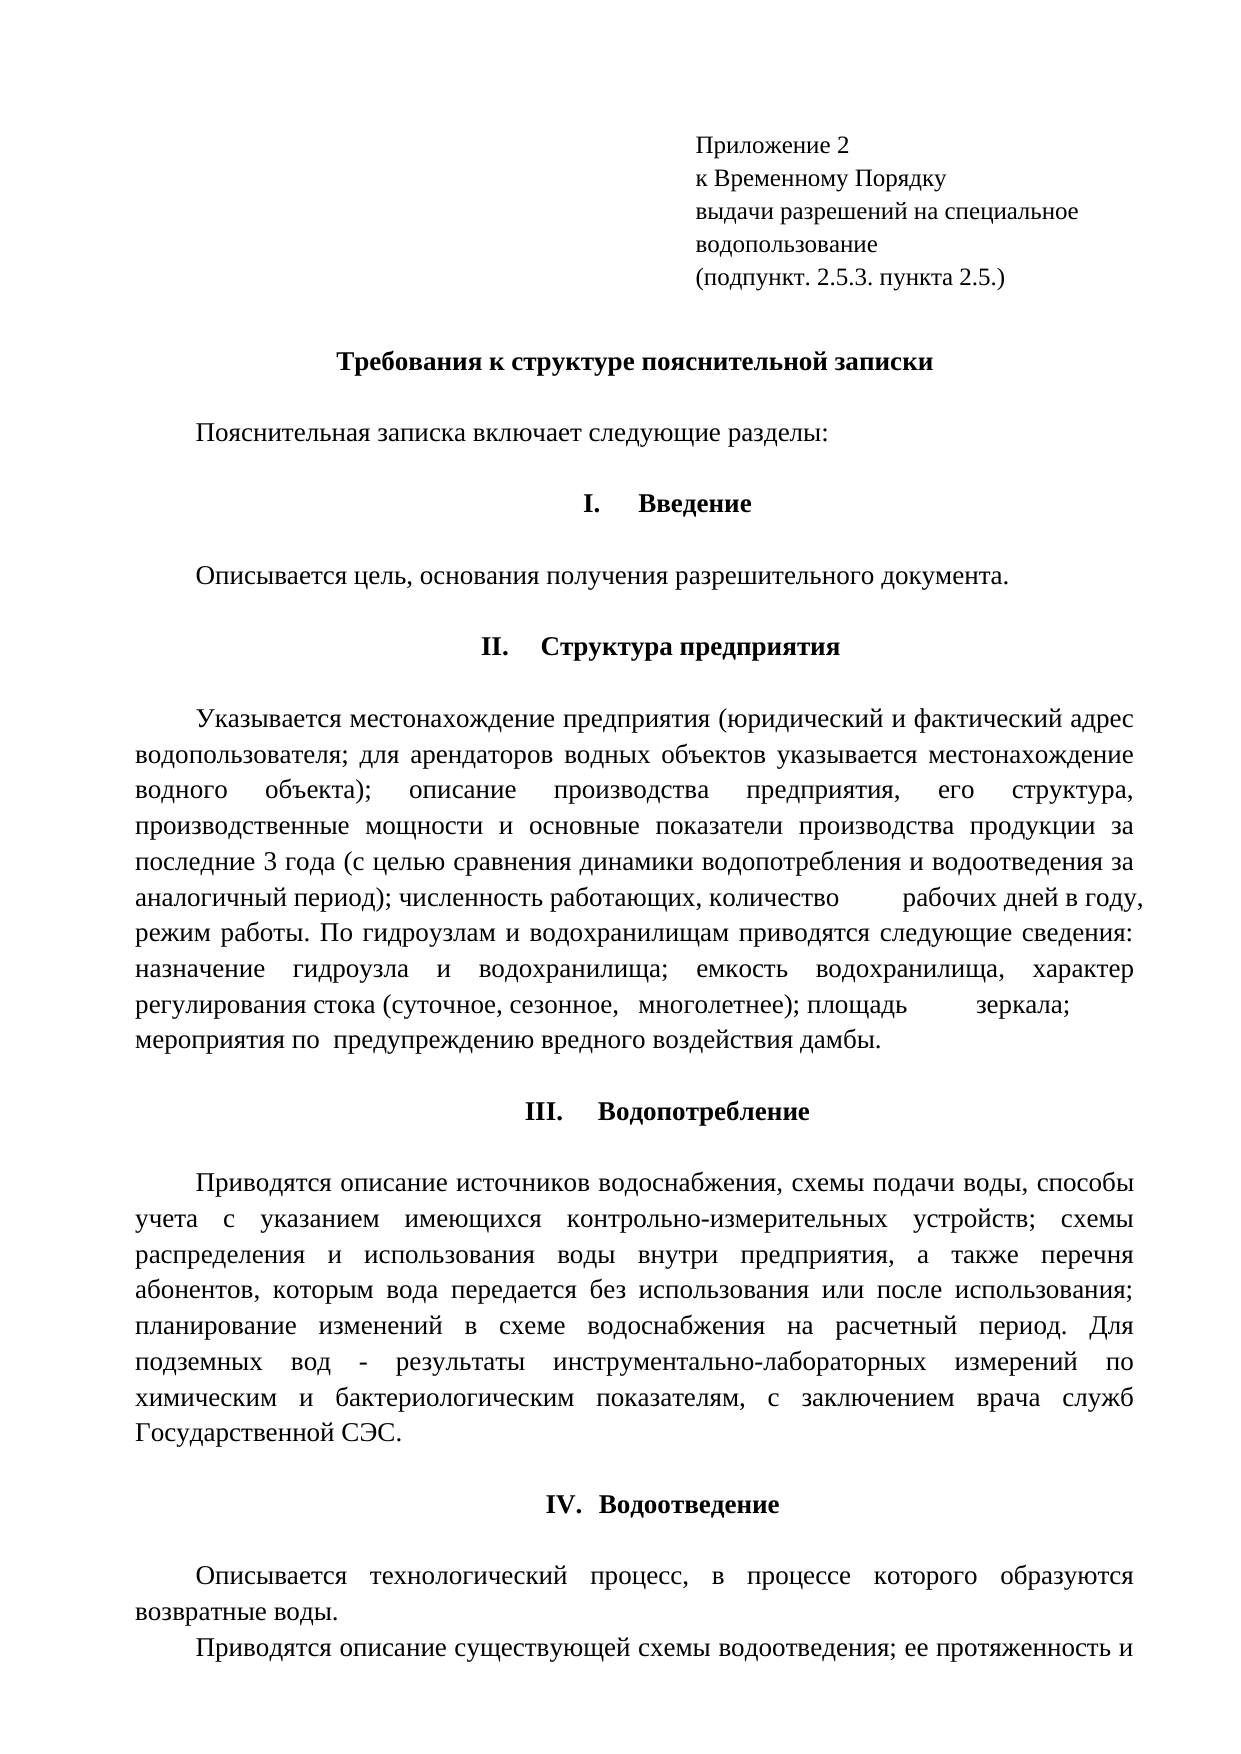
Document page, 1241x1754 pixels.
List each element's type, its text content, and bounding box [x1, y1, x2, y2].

text Пояснительная записка включает следующие разделы: [135, 416, 1137, 447]
text I. Введение [583, 488, 1137, 519]
list Водопотребление [524, 1095, 1137, 1126]
list Водоотведение [545, 1488, 1137, 1519]
list Структура предприятия [481, 631, 1137, 662]
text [135, 1631, 1135, 1662]
text Описывается цель, основания получения разрешительного документа. [135, 559, 1137, 590]
text Требования к структуре пояснительной записки [133, 345, 1137, 376]
text Описывается технологический процесс, в процессе которого образуются возвратные воды. [135, 1559, 1135, 1626]
text Указывается местонахождение предприятия (юридический и фактический адрес водопользователя; для арендаторов водных объектов указывается местонахождение водного объекта); описание производства предприятия, его структура, производственные мощности и основные показатели производства продукции за последние 3 года (с целью сравнения динамики водопотребления и водоотведения за аналогичный период); численность работающих, количество рабочих дней в году, режим работы. По гидроузлам и водохранилищам приводятся следующие сведения: назначение гидроузла и водохранилища; емкость водохранилища, характер регулирования стока (суточное, сезонное, многолетнее); площадь зеркала; мероприятия по предупреждению вредного воздействия дамбы. [135, 702, 1135, 1055]
text Приводятся описание источников водоснабжения, схемы подачи воды, способы учета с указанием имеющихся контрольно-измерительных устройств; схемы распределения и использования воды внутри предприятия, а также перечня абонентов, которым вода передается без использования или после использования; планирование изменений в схеме водоснабжения на расчетный период. Для подземных вод - результаты инструментально-лабораторных измерений по химическим и бактериологическим показателям, с заключением врача служб Государственной СЭС. [135, 1166, 1135, 1448]
text к Временному Порядку выдачи разрешений на специальное водопользование (подпункт. 2.5.3. пункта 2.5.) [695, 163, 1114, 291]
text Приложение 2 [695, 130, 1137, 159]
